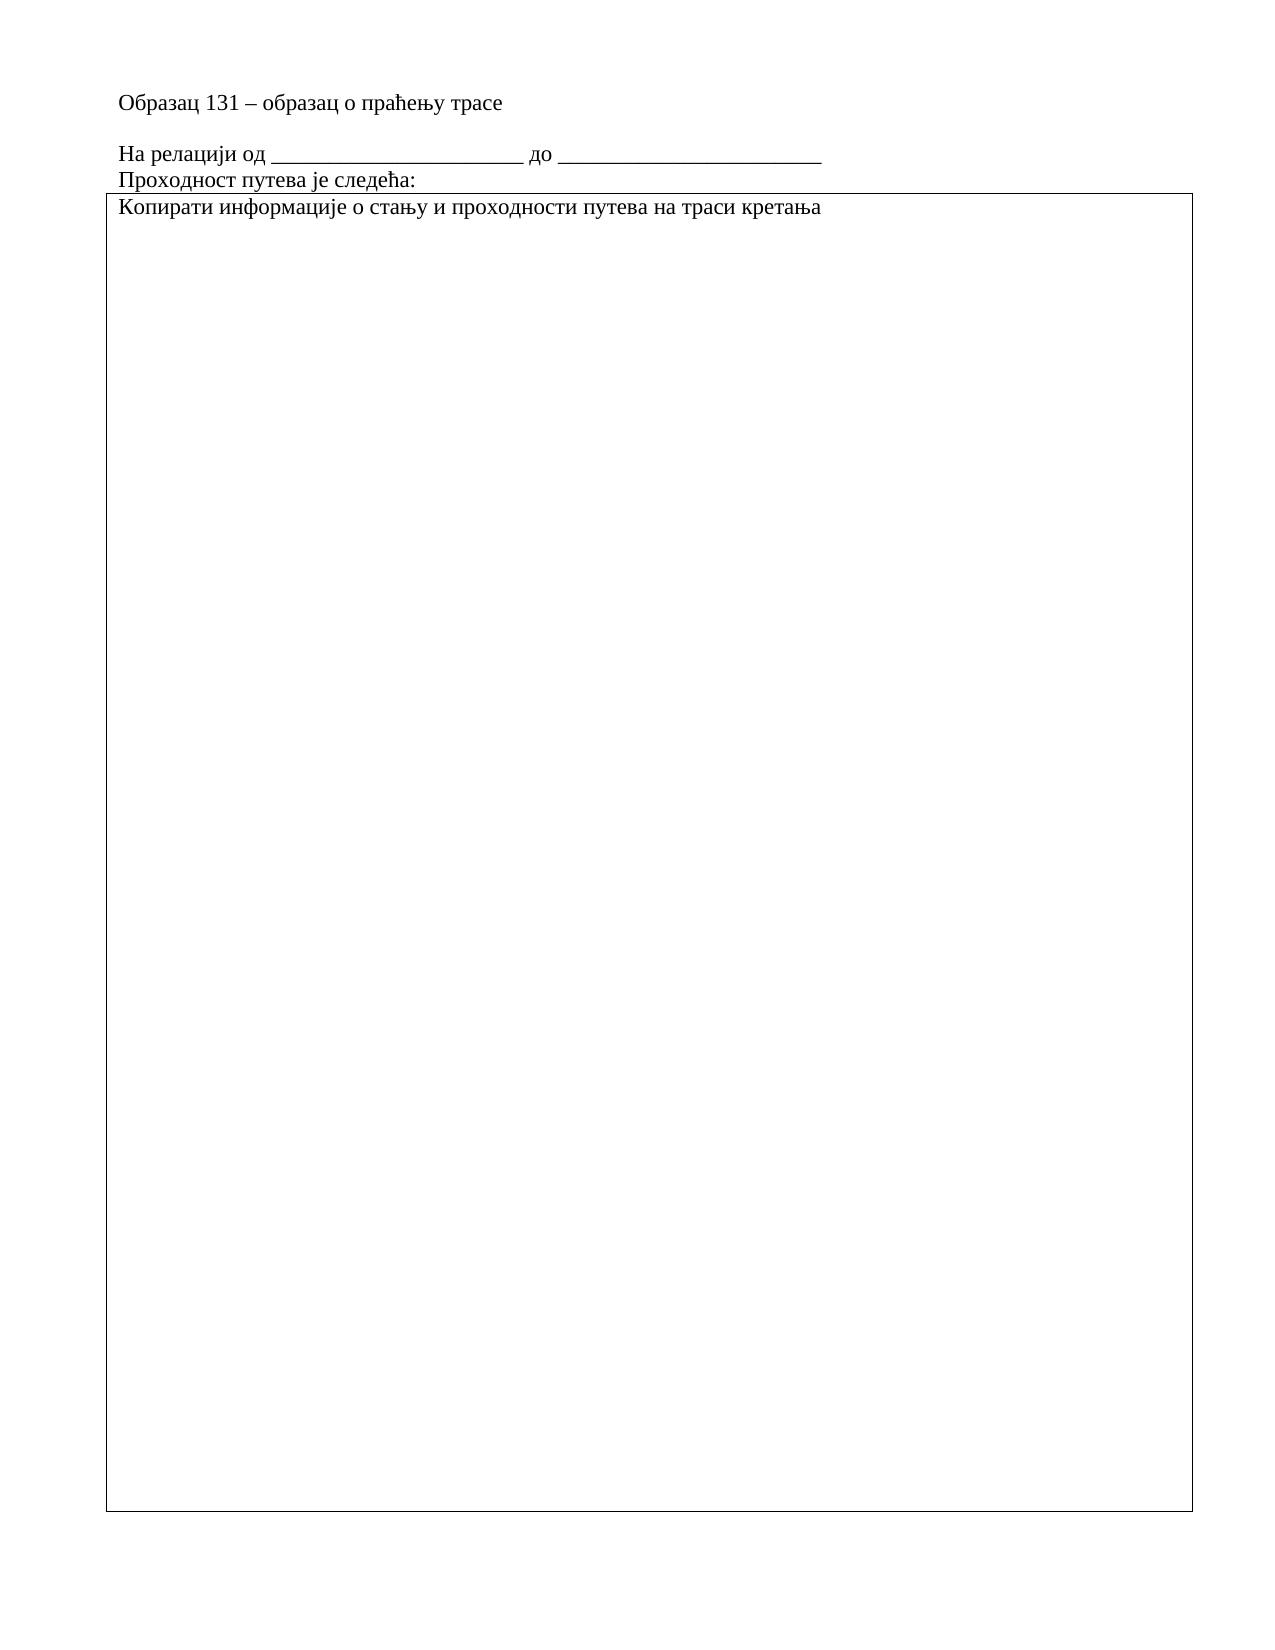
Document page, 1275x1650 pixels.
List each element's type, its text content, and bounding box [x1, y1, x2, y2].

text На релацији од ______________________ до _______________________ [118, 140, 1181, 166]
text Проходност путева је следећа: [118, 166, 1181, 192]
table_header Копирати информације о стању и проходности путева на траси кретања [107, 194, 1192, 1511]
text Образац 131 – образац о праћењу трасе [118, 89, 1181, 115]
